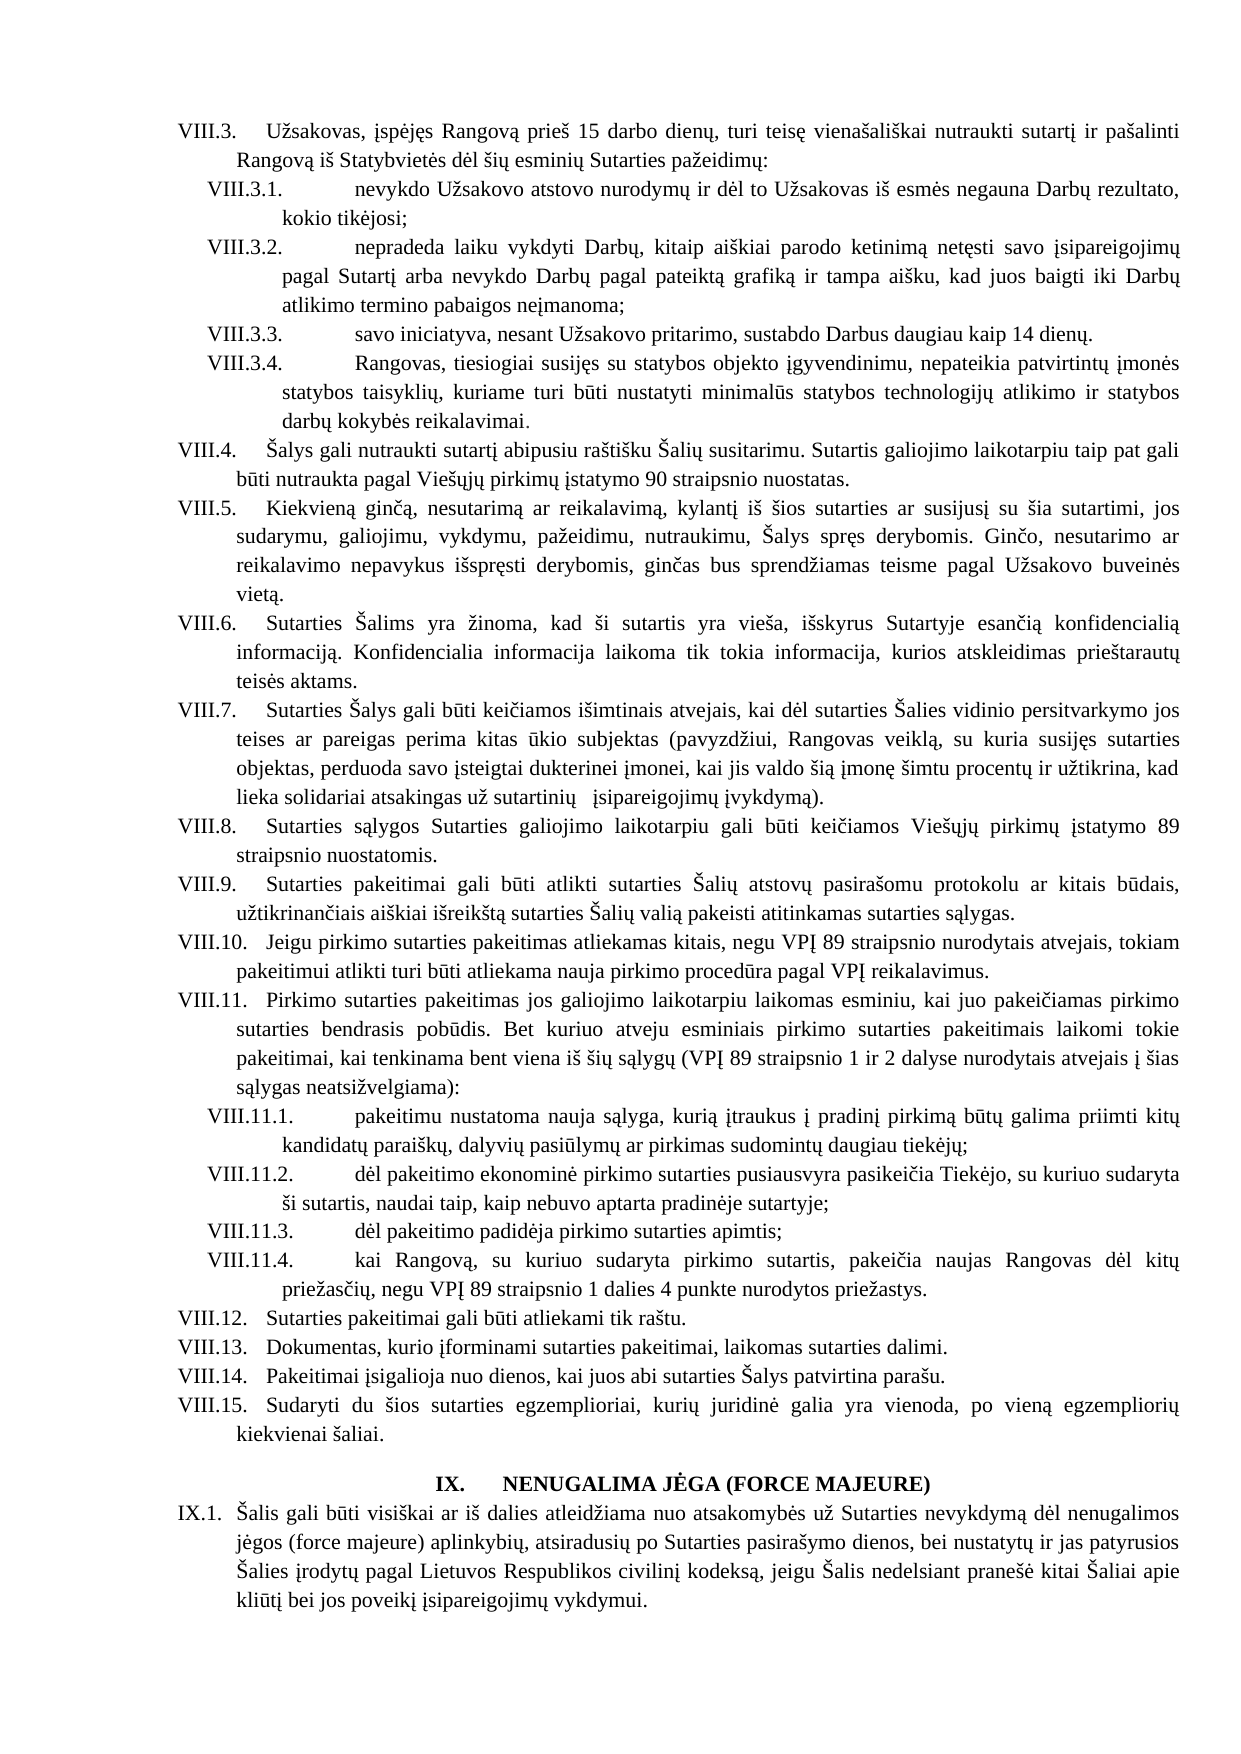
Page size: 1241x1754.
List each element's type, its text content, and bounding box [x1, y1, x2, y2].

subtitle NENUGALIMA JĖGA (force majeure) [215, 1471, 1181, 1496]
list Sutarties Šalims yra žinoma, kad ši sutartis yra vieša, išskyrus Sutartyje esančią konfidencialią informaciją. Konfidencialia informacija laikoma tik tokia informacija, kurios atskleidimas prieštarautų teisės aktams. [177, 610, 1181, 693]
list Pirkimo sutarties pakeitimas jos galiojimo laikotarpiu laikomas esminiu, kai juo pakeičiamas pirkimo sutarties bendrasis pobūdis. Bet kuriuo atveju esminiais pirkimo sutarties pakeitimais laikomi tokie pakeitimai, kai tenkinama bent viena iš šių sąlygų (VPĮ 89 straipsnio 1 ir 2 dalyse nurodytais atvejais į šias sąlygas neatsižvelgiama): [177, 987, 1181, 1099]
list Sutarties Šalys gali būti keičiamos išimtinais atvejais, kai dėl sutarties Šalies vidinio persitvarkymo jos teises ar pareigas perima kitas ūkio subjektas (pavyzdžiui, Rangovas veiklą, su kuria susijęs sutarties objektas, perduoda savo įsteigtai dukterinei įmonei, kai jis valdo šią įmonę šimtu procentų ir užtikrina, kad lieka solidariai atsakingas už sutartinių įsipareigojimų įvykdymą). [177, 697, 1181, 809]
list Sutarties sąlygos Sutarties galiojimo laikotarpiu gali būti keičiamos Viešųjų pirkimų įstatymo 89 straipsnio nuostatomis. [177, 813, 1181, 867]
list Sutarties pakeitimai gali būti atlikti sutarties Šalių atstovų pasirašomu protokolu ar kitais būdais, užtikrinančiais aiškiai išreikštą sutarties Šalių valią pakeisti atitinkamas sutarties sąlygas. [177, 871, 1181, 925]
list Užsakovas, įspėjęs Rangovą prieš 15 darbo dienų, turi teisę vienašališkai nutraukti sutartį ir pašalinti Rangovą iš Statybvietės dėl šių esminių Sutarties pažeidimų: [177, 118, 1181, 172]
list nevykdo Užsakovo atstovo nurodymų ir dėl to Užsakovas iš esmės negauna Darbų rezultato, kokio tikėjosi; [207, 176, 1181, 230]
list Sutarties pakeitimai gali būti atliekami tik raštu. [177, 1305, 1181, 1331]
list pakeitimu nustatoma nauja sąlyga, kurią įtraukus į pradinį pirkimą būtų galima priimti kitų kandidatų paraiškų, dalyvių pasiūlymų ar pirkimas sudomintų daugiau tiekėjų; [207, 1103, 1181, 1157]
list nepradeda laiku vykdyti Darbų, kitaip aiškiai parodo ketinimą netęsti savo įsipareigojimų pagal Sutartį arba nevykdo Darbų pagal pateiktą grafiką ir tampa aišku, kad juos baigti iki Darbų atlikimo termino pabaigos neįmanoma; [207, 234, 1181, 317]
list Šalys gali nutraukti sutartį abipusiu raštišku Šalių susitarimu. Sutartis galiojimo laikotarpiu taip pat gali būti nutraukta pagal Viešųjų pirkimų įstatymo 90 straipsnio nuostatas. [177, 437, 1181, 491]
list dėl pakeitimo ekonominė pirkimo sutarties pusiausvyra pasikeičia Tiekėjo, su kuriuo sudaryta ši sutartis, naudai taip, kaip nebuvo aptarta pradinėje sutartyje; [207, 1161, 1181, 1215]
list Šalis gali būti visiškai ar iš dalies atleidžiama nuo atsakomybės už Sutarties nevykdymą dėl nenugalimos jėgos (force majeure) aplinkybių, atsiradusių po Sutarties pasirašymo dienos, bei nustatytų ir jas patyrusios Šalies įrodytų pagal Lietuvos Respublikos civilinį kodeksą, jeigu Šalis nedelsiant pranešė kitai Šaliai apie kliūtį bei jos poveikį įsipareigojimų vykdymui. [177, 1500, 1181, 1612]
list savo iniciatyva, nesant Užsakovo pritarimo, sustabdo Darbus daugiau kaip 14 dienų. [207, 321, 1181, 346]
list Pakeitimai įsigalioja nuo dienos, kai juos abi sutarties Šalys patvirtina parašu. [177, 1363, 1181, 1388]
list kai Rangovą, su kuriuo sudaryta pirkimo sutartis, pakeičia naujas Rangovas dėl kitų priežasčių, negu VPĮ 89 straipsnio 1 dalies 4 punkte nurodytos priežastys. [207, 1247, 1181, 1302]
list Jeigu pirkimo sutarties pakeitimas atliekamas kitais, negu VPĮ 89 straipsnio nurodytais atvejais, tokiam pakeitimui atlikti turi būti atliekama nauja pirkimo procedūra pagal VPĮ reikalavimus. [177, 929, 1181, 983]
list Dokumentas, kurio įforminami sutarties pakeitimai, laikomas sutarties dalimi. [177, 1334, 1181, 1359]
list dėl pakeitimo padidėja pirkimo sutarties apimtis; [207, 1218, 1181, 1244]
list Rangovas, tiesiogiai susijęs su statybos objekto įgyvendinimu, nepateikia patvirtintų įmonės statybos taisyklių, kuriame turi būti nustatyti minimalūs statybos technologijų atlikimo ir statybos darbų kokybės reikalavimai. [207, 350, 1181, 433]
list Sudaryti du šios sutarties egzemplioriai, kurių juridinė galia yra vienoda, po vieną egzempliorių kiekvienai šaliai. [177, 1392, 1181, 1446]
list Kiekvieną ginčą, nesutarimą ar reikalavimą, kylantį iš šios sutarties ar susijusį su šia sutartimi, jos sudarymu, galiojimu, vykdymu, pažeidimu, nutraukimu, Šalys spręs derybomis. Ginčo, nesutarimo ar reikalavimo nepavykus išspręsti derybomis, ginčas bus sprendžiamas teisme pagal Užsakovo buveinės vietą. [177, 494, 1181, 607]
